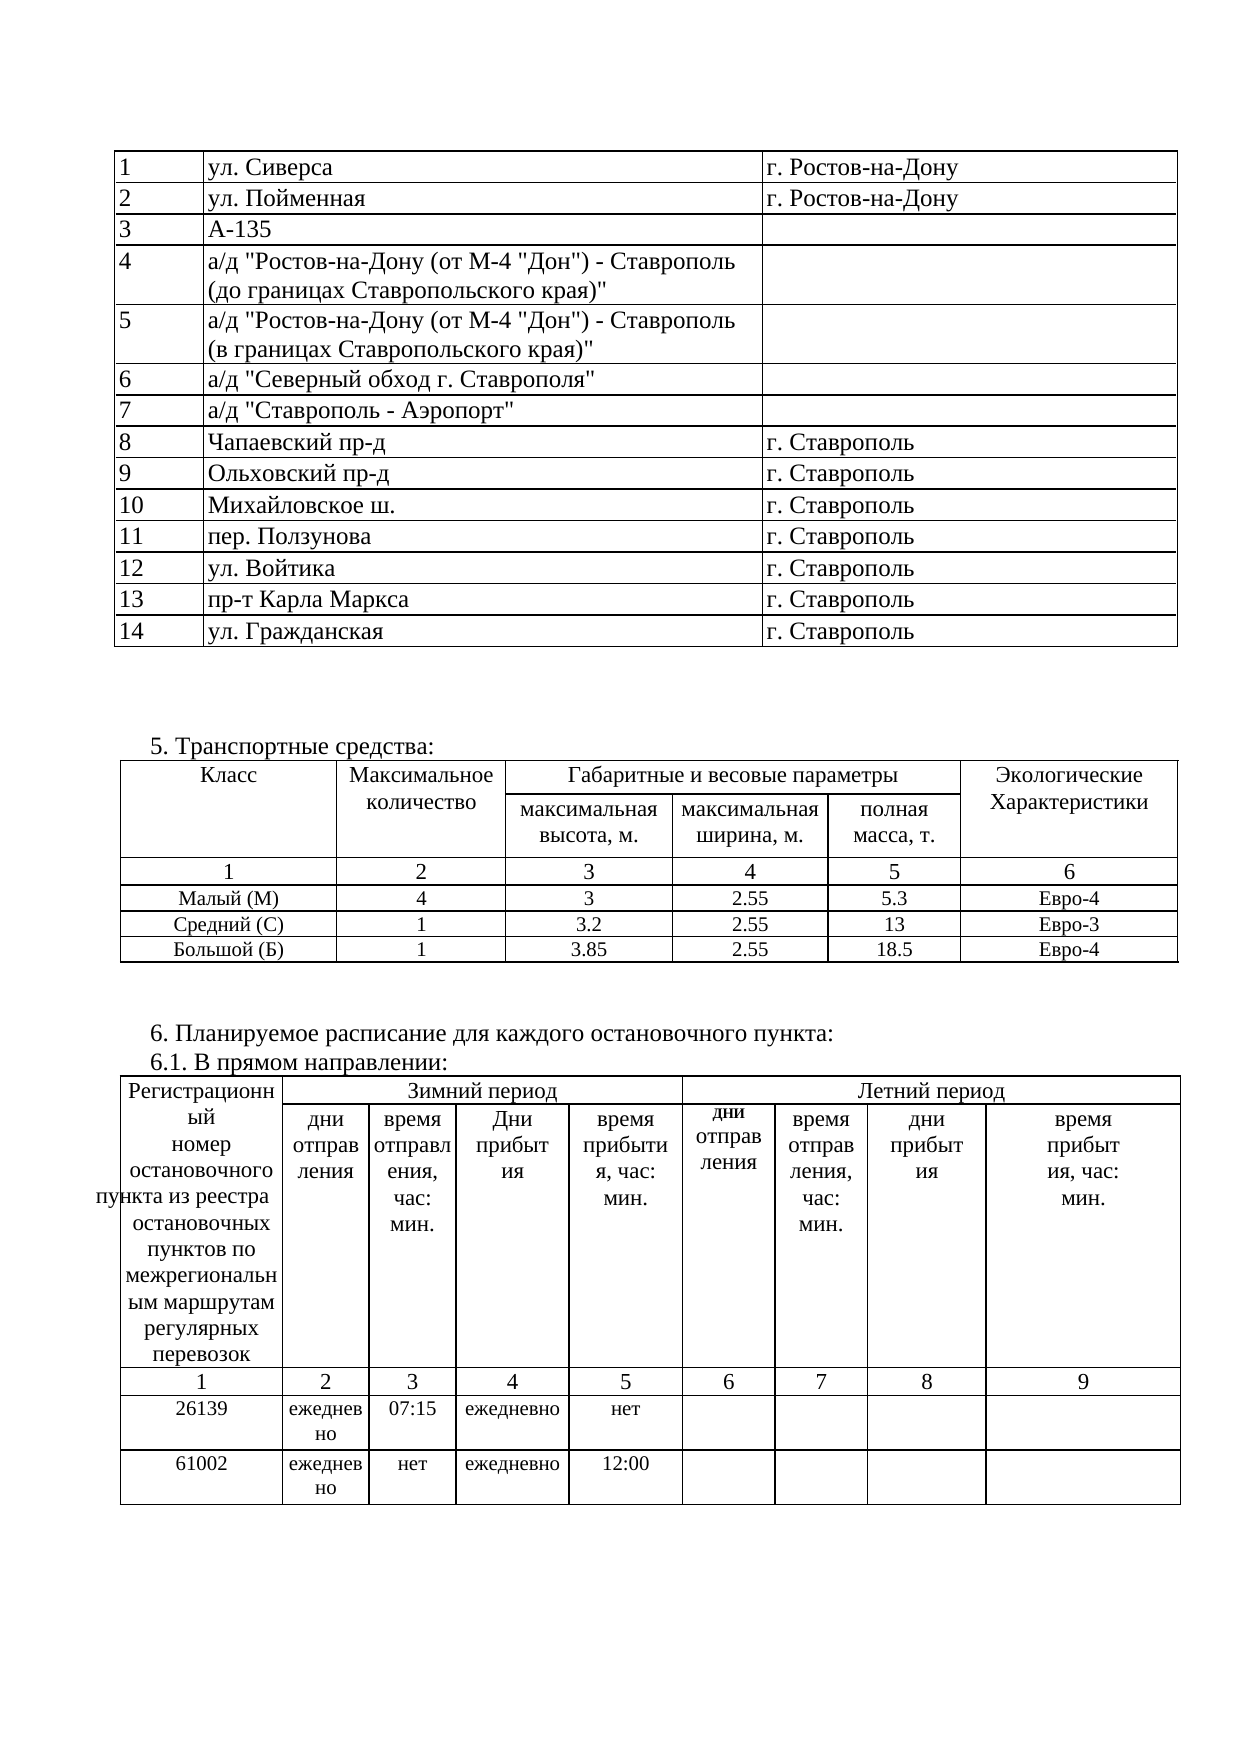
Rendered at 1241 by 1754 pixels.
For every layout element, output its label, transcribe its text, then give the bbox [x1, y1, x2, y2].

table_cell А-135 [204, 215, 762, 244]
table_cell 14 [115, 615, 203, 646]
table_cell [987, 1396, 1180, 1449]
table_cell максимальная высота, м. [506, 795, 672, 856]
table_cell 3.85 [506, 937, 672, 961]
table_cell [987, 1451, 1180, 1503]
table_cell 07:15 [370, 1396, 455, 1449]
table_cell 2.55 [673, 912, 827, 936]
table_cell [763, 213, 1177, 244]
table_cell Чапаевский пр-д [204, 427, 762, 457]
table_cell ул. Пойменная [204, 183, 762, 213]
table_header Габаритные и весовые параметры [506, 761, 960, 793]
table_cell а/д "Ставрополь - Аэропорт" [204, 396, 762, 425]
table_cell 2.55 [673, 886, 827, 910]
table_cell 1 [115, 152, 203, 181]
table_cell 5 [829, 858, 960, 884]
table_cell [868, 1396, 985, 1449]
table_cell 1 [121, 858, 336, 884]
table_cell ежедневно [457, 1451, 568, 1503]
table_cell 12:00 [570, 1451, 682, 1503]
table_cell г. Ростов-на-Дону [763, 152, 1177, 181]
table_cell [776, 1451, 867, 1503]
table_cell [683, 1396, 774, 1449]
table_cell 3 [115, 214, 203, 244]
table_cell 8 [868, 1368, 985, 1395]
table_cell 4 [673, 858, 827, 884]
table_cell а/д "Ростов-на-Дону (от М-4 "Дон") - Ставрополь (до границах Ставропольского края)" [204, 246, 762, 303]
table_cell 26139 [121, 1396, 282, 1449]
table_cell 9 [115, 458, 203, 488]
table_cell г. Ставрополь [763, 614, 1177, 646]
table_cell 2 [337, 858, 505, 884]
table_cell 6 [115, 364, 203, 394]
table_cell пер. Ползунова [204, 521, 762, 551]
table_cell 11 [115, 521, 203, 551]
table_header Максимальное количество [337, 761, 505, 856]
table_cell 5 [115, 305, 203, 362]
table_cell время отправ ления, час: мин. [776, 1105, 867, 1367]
table_cell Ольховский пр-д [204, 458, 762, 488]
table_cell 13 [115, 584, 203, 614]
text 6. Планируемое расписание для каждого остановочного пункта: [150, 1018, 1090, 1047]
table_cell максимальная ширина, м. [673, 795, 827, 856]
table_cell 13 [829, 912, 960, 936]
table_cell [763, 244, 1177, 303]
table_cell время прибыт ия, час: мин. [987, 1105, 1180, 1367]
table_cell время отправл ения, час: мин. [370, 1105, 455, 1367]
table_cell [763, 304, 1177, 362]
table_cell ежедневно [283, 1396, 368, 1449]
table_cell Средний (С) [121, 912, 336, 936]
table_cell г. Ростов-на-Дону [763, 181, 1177, 213]
table_cell ул. Войтика [204, 553, 762, 583]
table_cell 5.3 [829, 886, 960, 910]
table_cell 7 [776, 1368, 867, 1395]
table_cell Евро-4 [961, 937, 1177, 961]
table_cell а/д "Северный обход г. Ставрополя" [204, 364, 762, 394]
table_header Летний период [683, 1077, 1180, 1103]
table_cell а/д "Ростов-на-Дону (от М-4 "Дон") - Ставрополь (в границах Ставропольского края)" [204, 305, 762, 362]
table_cell 61002 [121, 1451, 282, 1503]
table_cell нет [370, 1451, 455, 1503]
table_cell Большой (Б) [121, 937, 336, 961]
table_cell 10 [115, 489, 203, 520]
table_cell Дни прибыт ия [457, 1105, 568, 1367]
table_cell г. Ставрополь [763, 520, 1177, 551]
table_cell 12 [115, 552, 203, 583]
table_cell 1 [337, 912, 505, 936]
table_cell 3 [506, 858, 672, 884]
table_cell дни отправ ления [283, 1105, 368, 1367]
text 5. Транспортные средства: [150, 731, 1090, 760]
table_cell [683, 1451, 774, 1503]
table_cell 6 [961, 858, 1177, 884]
table_cell Михайловское ш. [204, 490, 762, 520]
table_cell 3 [370, 1368, 455, 1395]
table_cell г. Ставрополь [763, 488, 1177, 520]
table_cell г. Ставрополь [763, 551, 1177, 583]
table_cell ул. Гражданская [204, 616, 762, 646]
table_cell Малый (М) [121, 886, 336, 910]
table_cell 6 [683, 1368, 774, 1395]
table_cell ежедневно [457, 1396, 568, 1449]
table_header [121, 1077, 282, 1367]
table_cell ежедневно [283, 1451, 368, 1503]
table_cell ДНИ отправ ления [683, 1105, 774, 1367]
table_cell [763, 394, 1177, 425]
table_cell 3.2 [506, 912, 672, 936]
table_cell нет [570, 1396, 682, 1449]
table_cell г. Ставрополь [763, 457, 1177, 488]
table_cell Евро-4 [961, 886, 1177, 910]
table_cell г. Ставрополь [763, 425, 1177, 457]
table_cell 1 [121, 1368, 282, 1395]
table_cell [763, 363, 1177, 394]
table_cell 1 [337, 937, 505, 961]
table_cell 9 [987, 1368, 1180, 1395]
table_cell полная масса, т. [829, 795, 960, 856]
table_cell ул. Сиверса [204, 152, 762, 181]
table_cell Евро-3 [961, 912, 1177, 936]
table_cell пр-т Карла Маркса [204, 584, 762, 614]
table_cell 2 [115, 183, 203, 213]
table_cell 7 [115, 395, 203, 425]
table_cell 18.5 [829, 937, 960, 961]
table_header Экологические Характеристики [961, 761, 1177, 856]
table_header Класс [121, 761, 336, 856]
text 6.1. В прямом направлении: [150, 1047, 1090, 1075]
table_cell г. Ставрополь [763, 583, 1177, 614]
table_cell 4 [457, 1368, 568, 1395]
table_cell 4 [115, 245, 203, 303]
table_cell 3 [506, 886, 672, 910]
table_cell дни прибыт ия [868, 1105, 985, 1367]
table_cell 2 [283, 1368, 368, 1395]
table_cell [776, 1396, 867, 1449]
table_cell время прибыти я, час: мин. [570, 1105, 682, 1367]
table_cell 2.55 [673, 937, 827, 961]
table_header Зимний период [283, 1077, 682, 1103]
table_cell [868, 1451, 985, 1503]
table_cell 5 [570, 1368, 682, 1395]
table_cell 4 [337, 886, 505, 910]
table_cell 8 [115, 426, 203, 457]
